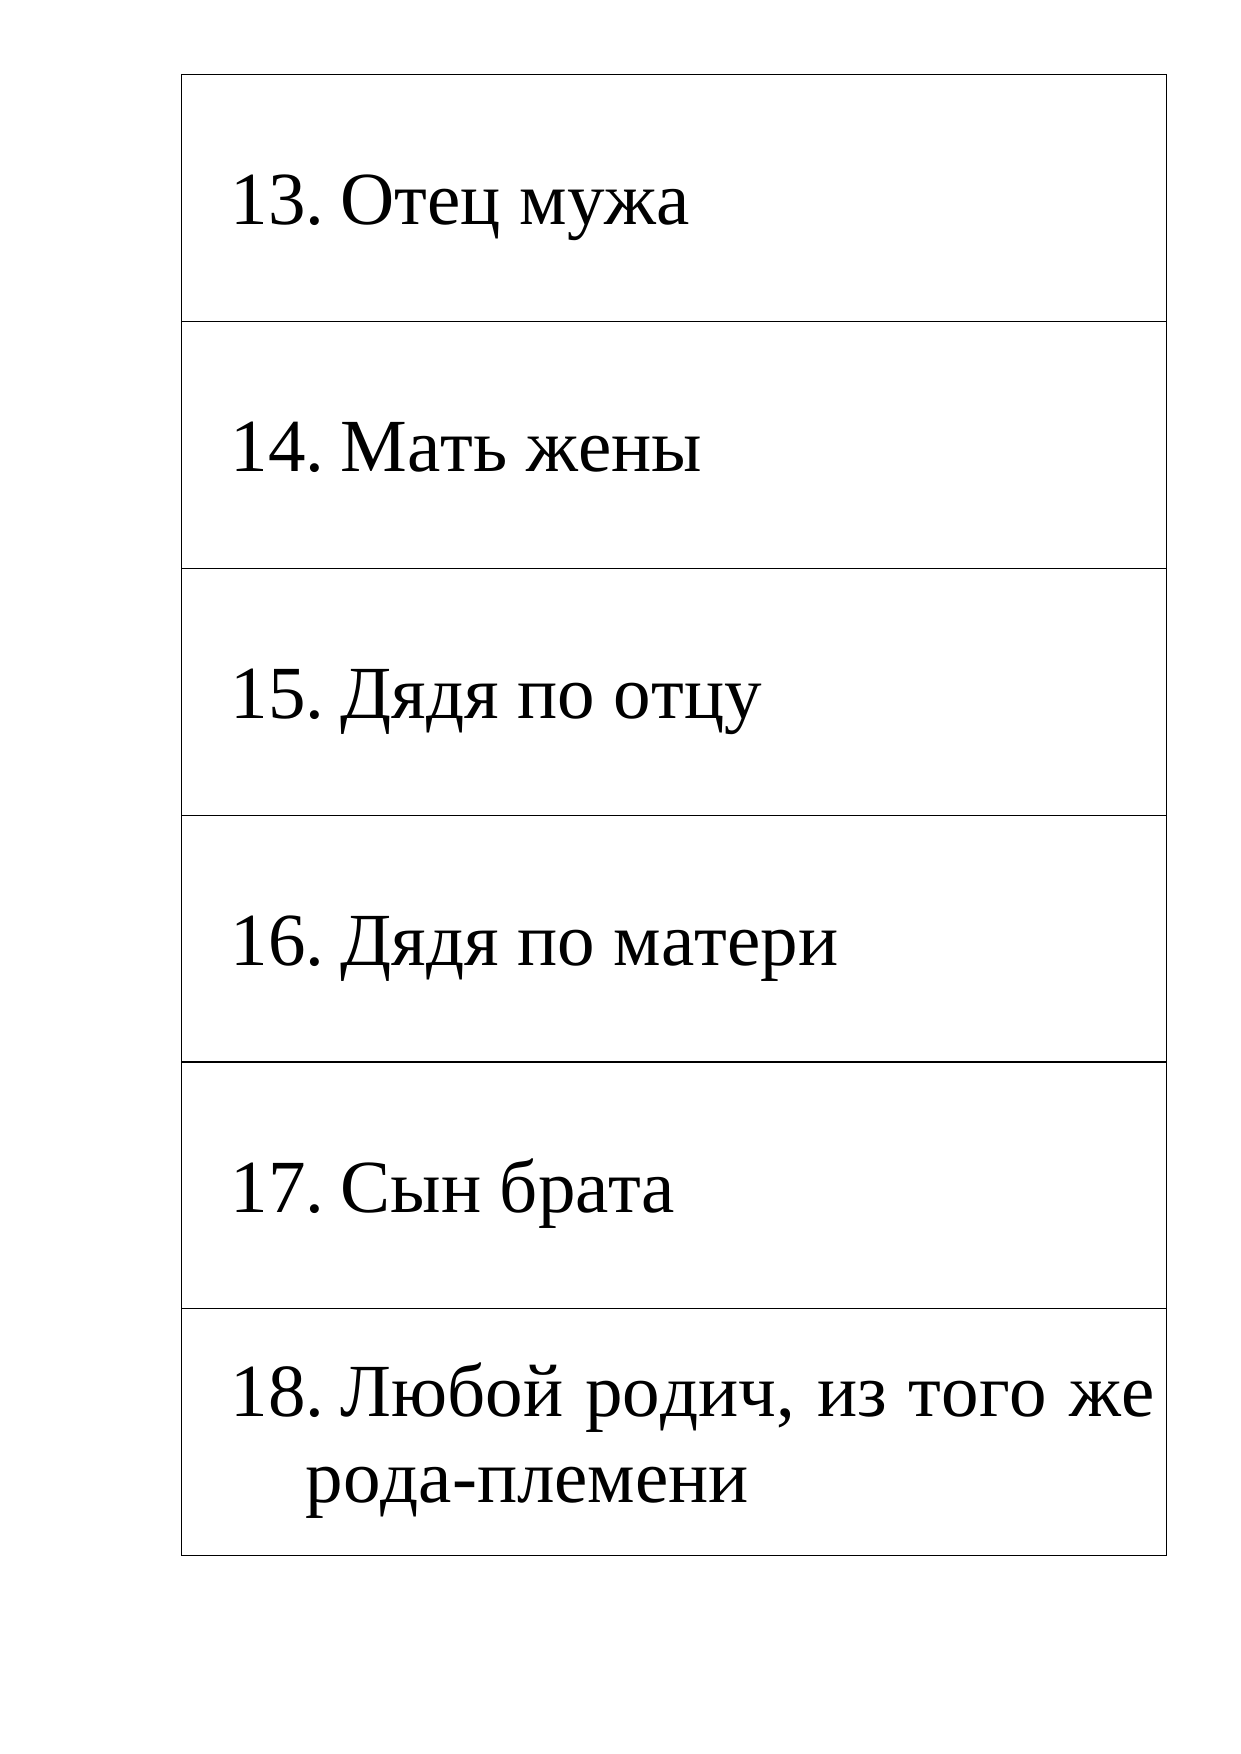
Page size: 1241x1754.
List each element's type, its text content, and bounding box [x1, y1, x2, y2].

table_cell Дядя по матери [182, 816, 1166, 1061]
table_cell Сын брата [182, 1063, 1166, 1308]
table_cell Мать жены [182, 322, 1166, 568]
table_cell Дядя по отцу [182, 569, 1166, 814]
table_cell Отец мужа [182, 75, 1166, 321]
table_cell Любой родич, из того же рода-племени [182, 1309, 1166, 1555]
